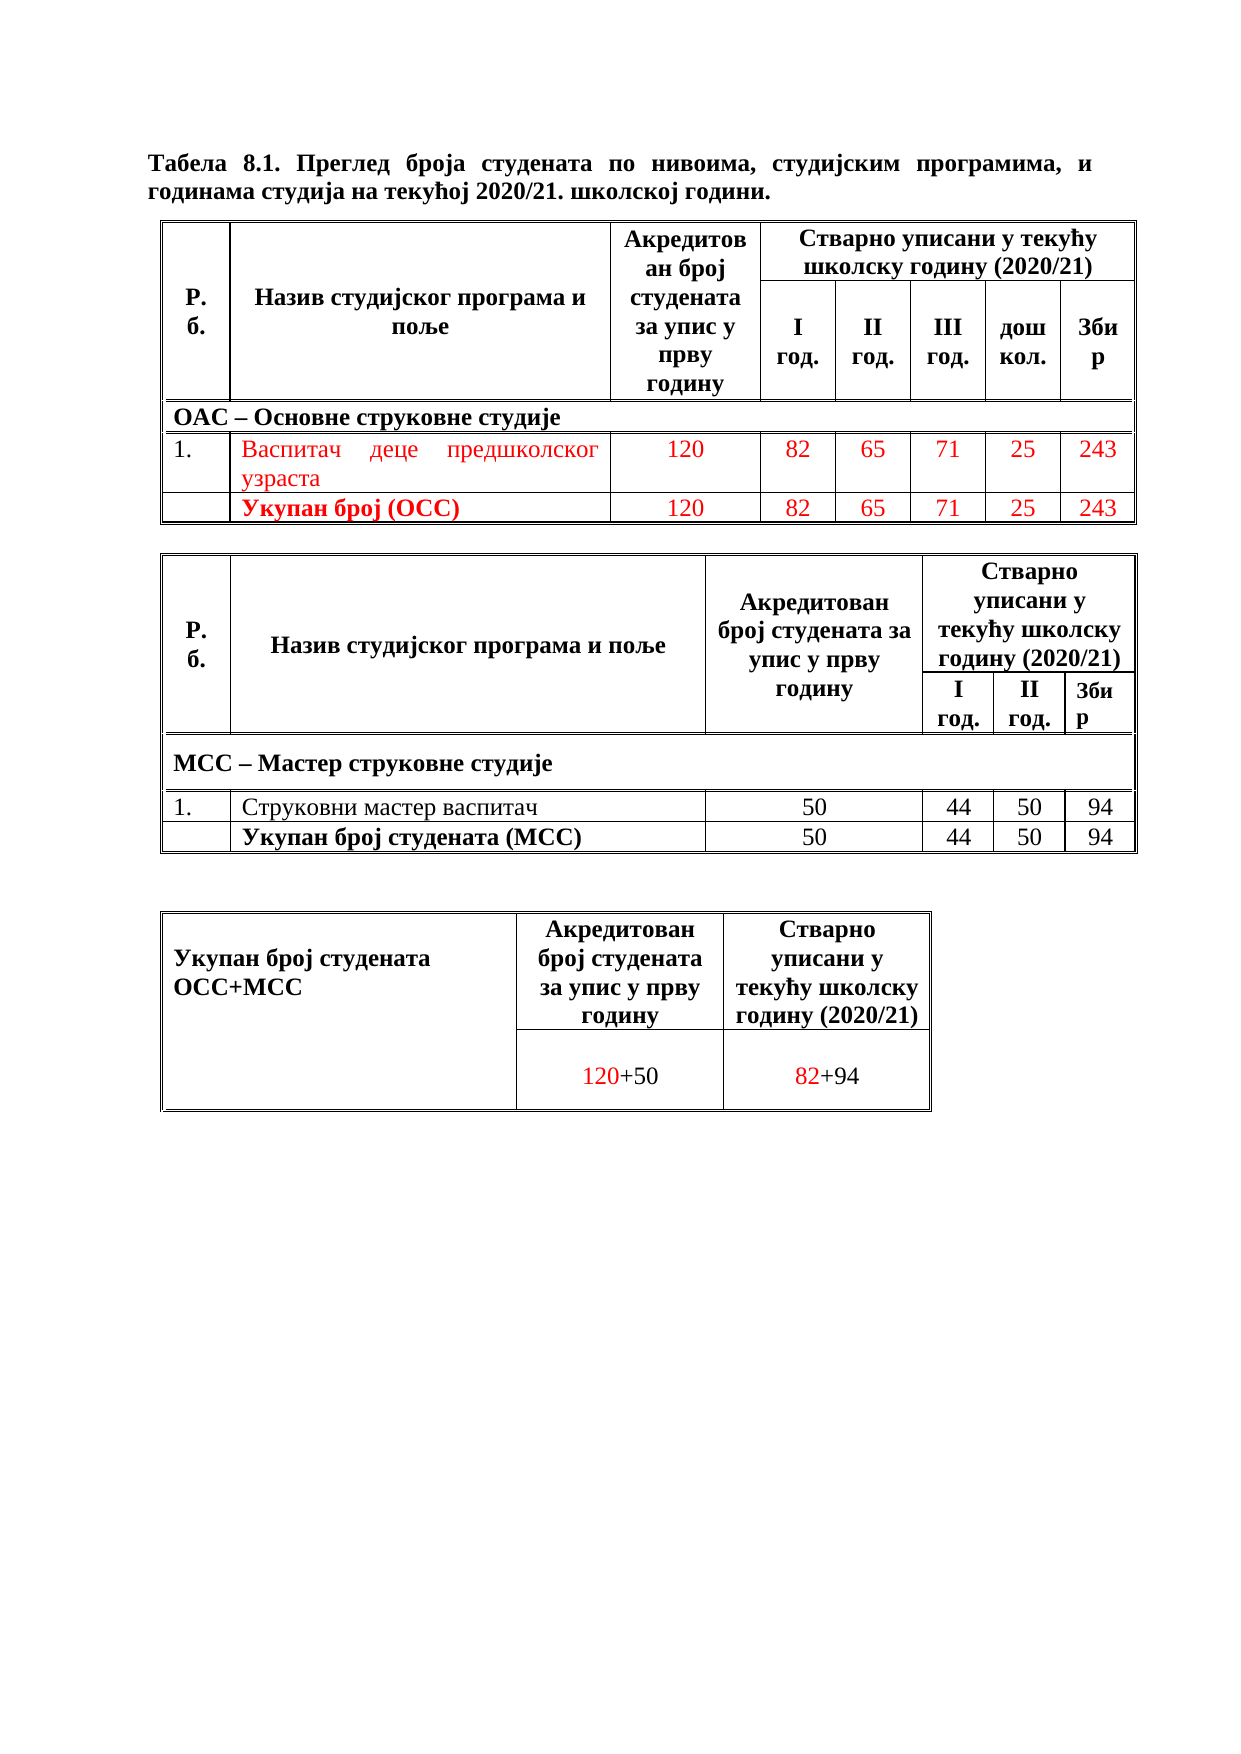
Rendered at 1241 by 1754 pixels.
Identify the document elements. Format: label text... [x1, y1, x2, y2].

table_cell 1. [162, 431, 229, 492]
table_cell Васпитач деце предшколског узраста [231, 434, 610, 492]
table_cell 120+50 [517, 1030, 723, 1109]
table_cell 82 [761, 434, 835, 492]
table_cell 243 [1061, 431, 1135, 492]
table_cell 120 [611, 434, 760, 492]
table_cell 71 [911, 493, 985, 521]
table_cell I год. [761, 281, 835, 399]
table_header Назив студијског програма и поље [231, 556, 705, 732]
table_cell II год. [994, 673, 1064, 732]
table_cell дошкол. [986, 281, 1060, 399]
table_cell 65 [836, 434, 910, 492]
table_header Стварно уписани у текућу школску годину (2020/21) [923, 556, 1134, 671]
table_cell 44 [923, 822, 993, 851]
table_cell 1. [162, 789, 230, 821]
table_cell 94 [1066, 822, 1134, 851]
text Табела 8.1. Преглед броја студената по нивоима, студијским програмима, и годинама студија на текућој 2020/21. школској години. [148, 148, 1093, 205]
table_cell 94 [1066, 789, 1136, 821]
table_header Укупан број студената ОСС+MСС [163, 914, 516, 1109]
table_cell 50 [706, 792, 922, 821]
table_cell 50 [994, 822, 1064, 851]
table_header Стварно уписани у текућу школску годину (2020/21) [761, 223, 1134, 280]
table_cell Укупан број студената (МСС) [231, 822, 705, 851]
table_cell OAС – Oсновне струковне студије [162, 399, 1135, 431]
table_cell 243 [1061, 493, 1134, 521]
table_cell 50 [994, 792, 1064, 821]
table_cell 44 [923, 792, 993, 821]
table_header Акредитован број студената за упис у прву годину [706, 556, 922, 732]
table_cell Збир [1061, 281, 1134, 399]
table_cell II год. [836, 281, 910, 399]
table_cell Укупан број (ОСС) [231, 493, 610, 521]
table_cell 120 [611, 493, 760, 521]
table_cell 25 [986, 434, 1060, 492]
table_cell I год. [923, 673, 993, 732]
table_header Р. б. [163, 223, 229, 399]
table_cell 82+94 [724, 1030, 929, 1109]
table_cell Струковни мастер васпитач [231, 792, 705, 821]
table_header Акредитован број студената за упис у прву годину [517, 914, 723, 1029]
table_header Стварно уписани у текућу школску годину (2020/21) [724, 914, 929, 1029]
table_cell 82 [761, 493, 835, 521]
table_cell 71 [911, 434, 985, 492]
table_cell МСС – Мастер струковне студије [162, 732, 1136, 789]
table_header Р. б. [163, 556, 230, 732]
table_cell Збир [1066, 673, 1134, 732]
table_cell 50 [706, 822, 922, 851]
table_cell 65 [836, 493, 910, 521]
table_header Акредитован број студената за упис у прву годину [611, 223, 760, 399]
table_cell [163, 493, 229, 521]
table_cell [163, 822, 230, 851]
table_header Назив студијског програма и поље [231, 223, 610, 399]
table_cell III год. [911, 281, 985, 399]
table_cell 25 [986, 493, 1060, 521]
